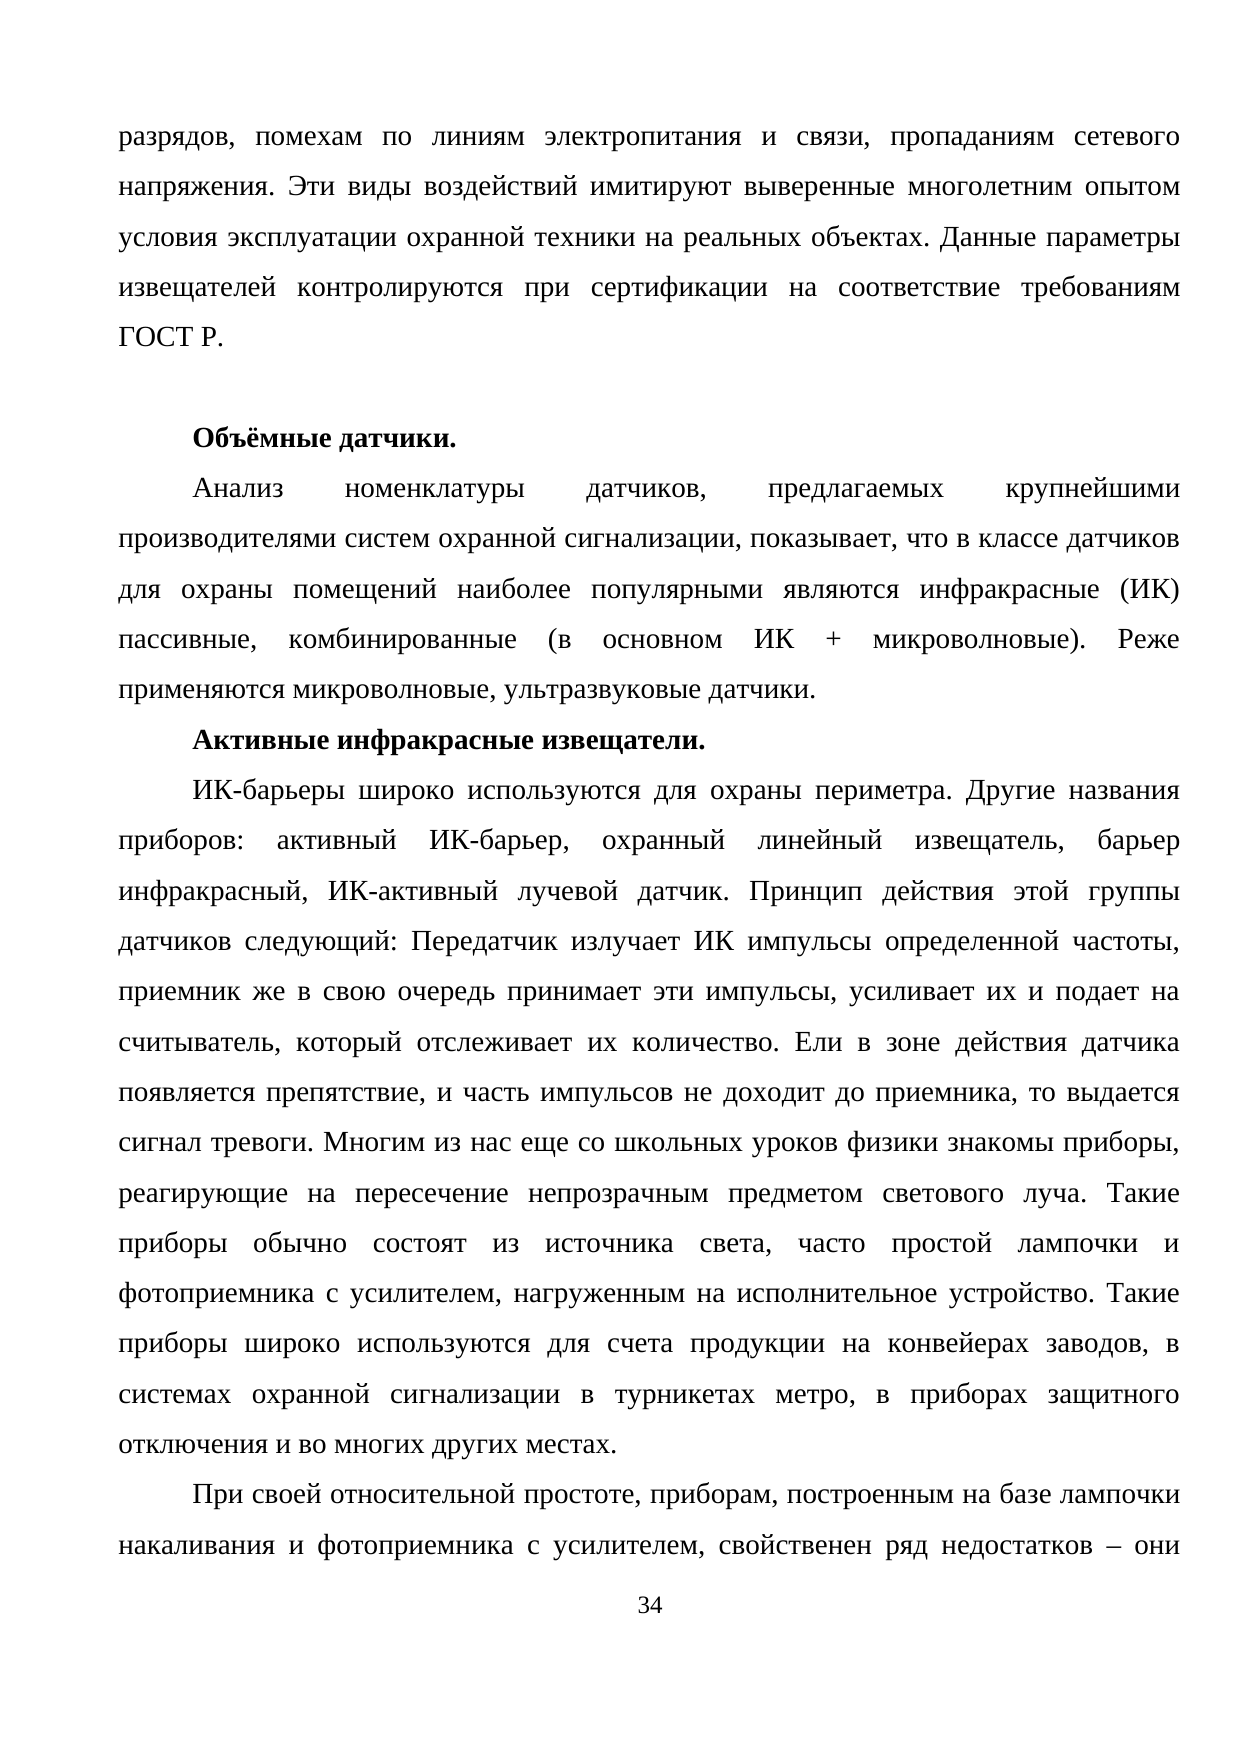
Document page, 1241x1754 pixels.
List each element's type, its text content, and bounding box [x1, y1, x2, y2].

text ИК-барьеры широко используются для охраны периметра. Другие названия приборов: активный ИК-барьер, охранный линейный извещатель, барьер инфракрасный, ИК-активный лучевой датчик. Принцип действия этой группы датчиков следующий: Передатчик излучает ИК импульсы определенной частоты, приемник же в свою очередь принимает эти импульсы, усиливает их и подает на считыватель, который отслеживает их количество. Ели в зоне действия датчика появляется препятствие, и часть импульсов не доходит до приемника, то выдается сигнал тревоги. Многим из нас еще со школьных уроков физики знакомы приборы, реагирующие на пересечение непрозрачным предметом светового луча. Такие приборы обычно состоят из источника света, часто простой лампочки и фотоприемника с усилителем, нагруженным на исполнительное устройство. Такие приборы широко используются для счета продукции на конвейерах заводов, в системах охранной сигнализации в турникетах метро, в приборах защитного отключения и во многих других местах. [118, 772, 1181, 1460]
text Объёмные датчики. [118, 420, 1181, 453]
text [118, 1477, 1181, 1560]
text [118, 118, 1181, 353]
text Активные инфракрасные извещатели. [118, 722, 1181, 755]
text Анализ номенклатуры датчиков, предлагаемых крупнейшими производителями систем охранной сигнализации, показывает, что в классе датчиков для охраны помещений наиболее популярными являются инфракрасные (ИК) пассивные, комбинированные (в основном ИК + микроволновые). Реже применяются микроволновые, ультразвуковые датчики. [118, 470, 1181, 705]
